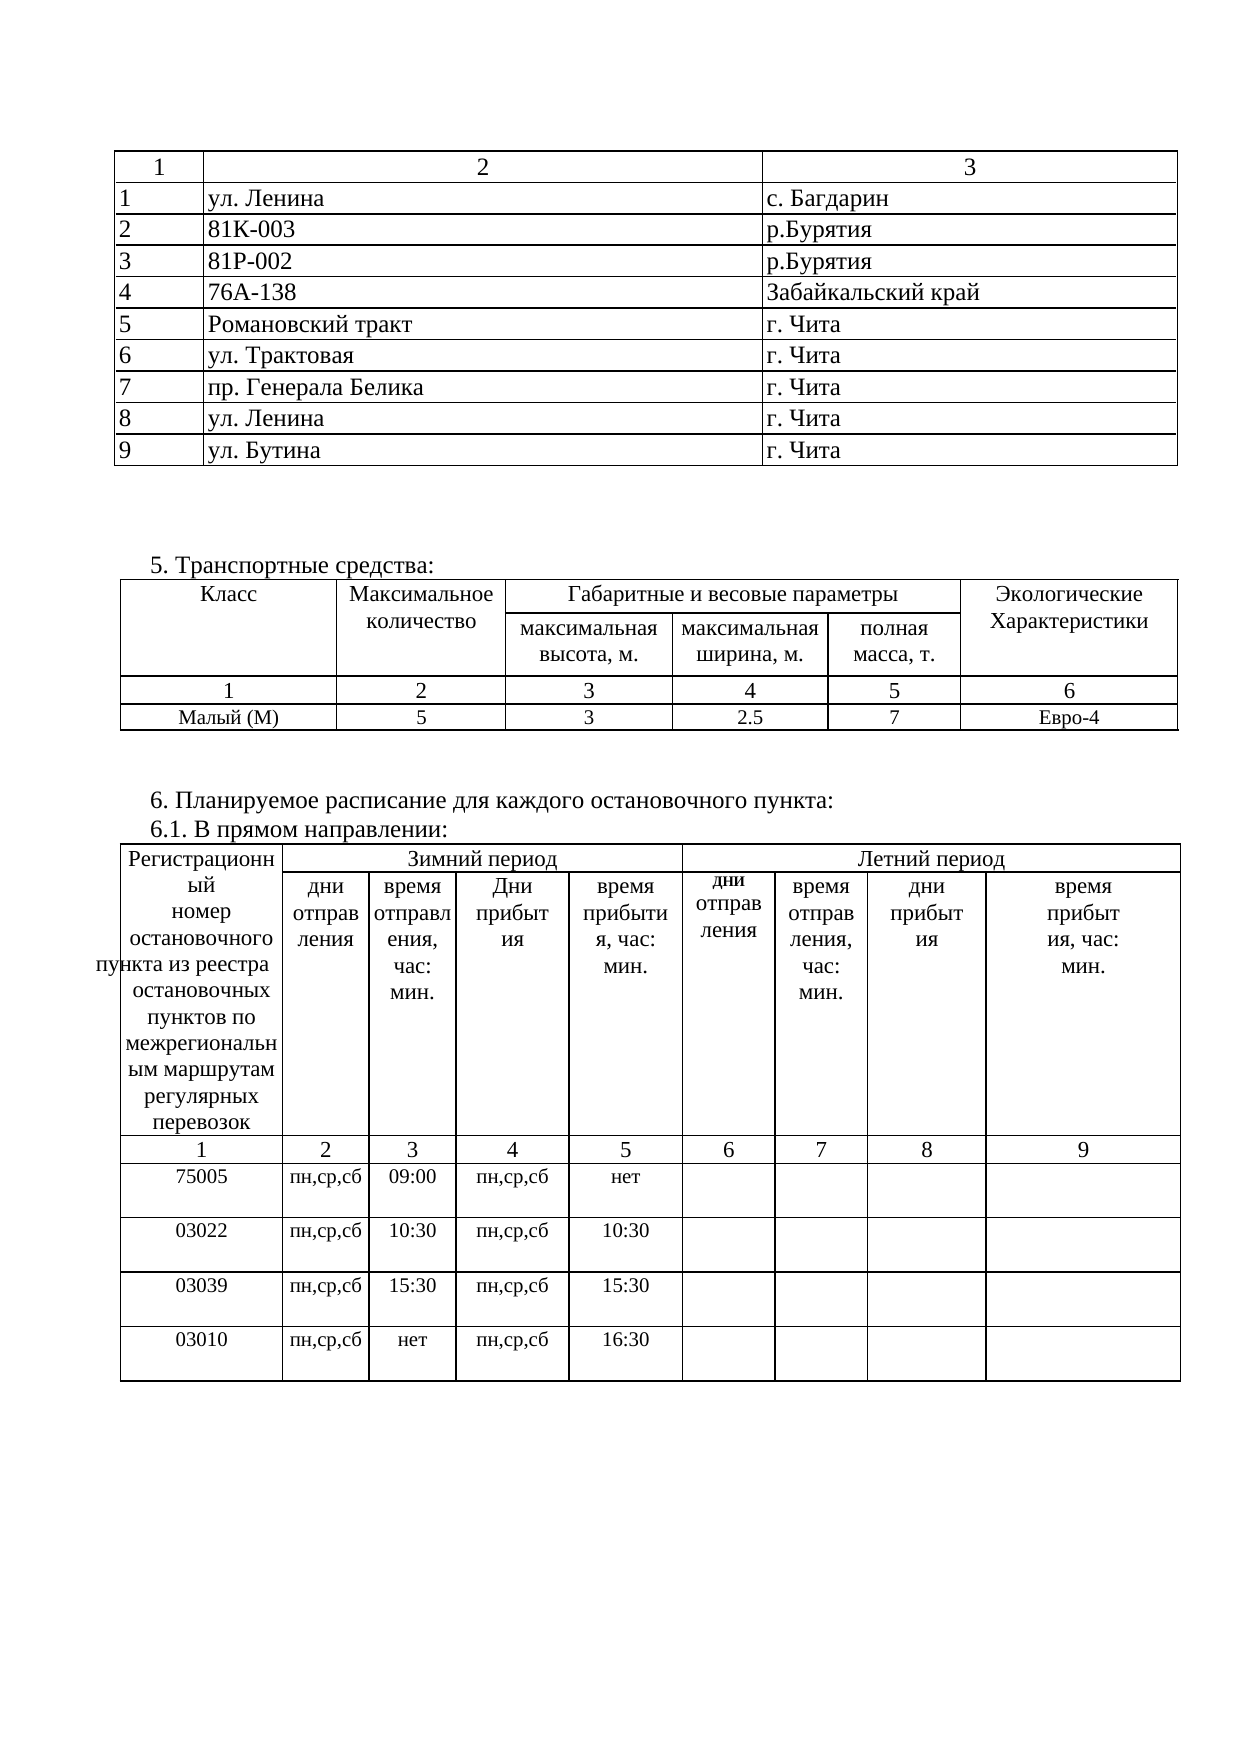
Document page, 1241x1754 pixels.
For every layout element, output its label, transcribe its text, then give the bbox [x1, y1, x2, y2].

table_cell 6 [683, 1136, 774, 1162]
table_cell [683, 1218, 774, 1271]
table_cell 1 [115, 183, 203, 213]
table_cell 10:30 [370, 1218, 455, 1271]
table_cell пн,ср,сб [283, 1273, 368, 1326]
table_cell 4 [457, 1136, 568, 1162]
table_cell время прибыти я, час: мин. [570, 873, 682, 1134]
table_cell пн,ср,сб [457, 1273, 568, 1326]
table_cell 6 [961, 677, 1177, 703]
text 5. Транспортные средства: [150, 550, 1090, 579]
table_cell р.Бурятия [763, 213, 1177, 244]
table_cell ул. Ленина [204, 183, 762, 213]
table_cell 9 [115, 434, 203, 464]
table_cell [868, 1218, 985, 1271]
table_cell 1 [121, 677, 336, 703]
table_cell [683, 1327, 774, 1380]
table_cell [868, 1164, 985, 1217]
table_cell 3 [370, 1136, 455, 1162]
table_cell 4 [673, 677, 827, 703]
table_cell 5 [337, 705, 505, 729]
table_cell 3 [506, 705, 672, 729]
table_cell г. Чита [763, 307, 1177, 339]
table_cell Дни прибыт ия [457, 873, 568, 1134]
table_header Габаритные и весовые параметры [506, 580, 960, 612]
table_cell нет [370, 1327, 455, 1380]
table_cell 6 [115, 340, 203, 370]
table_cell ул. Бутина [204, 435, 762, 464]
table_cell дни отправ ления [283, 873, 368, 1134]
table_cell 8 [868, 1136, 985, 1162]
table_cell 03010 [121, 1327, 282, 1380]
table_cell [868, 1273, 985, 1326]
table_cell 3 [506, 677, 672, 703]
table_cell 3 [763, 152, 1177, 181]
table_cell нет [570, 1164, 682, 1217]
table_cell 7 [776, 1136, 867, 1162]
table_cell 03039 [121, 1273, 282, 1326]
table_cell пн,ср,сб [283, 1218, 368, 1271]
table_cell г. Чита [763, 370, 1177, 402]
table_header Максимальное количество [337, 580, 505, 675]
table_cell дни прибыт ия [868, 873, 985, 1134]
table_cell г. Чита [763, 339, 1177, 370]
table_cell 15:30 [570, 1273, 682, 1326]
table_cell г. Чита [763, 402, 1177, 433]
table_cell 5 [570, 1136, 682, 1162]
table_cell [987, 1164, 1180, 1217]
table_cell с. Багдарин [763, 181, 1177, 213]
table_cell 2 [283, 1136, 368, 1162]
table_cell 76А-138 [204, 277, 762, 307]
table_cell [776, 1327, 867, 1380]
table_cell [776, 1164, 867, 1217]
table_cell время отправ ления, час: мин. [776, 873, 867, 1134]
table_header Класс [121, 580, 336, 675]
table_cell ул. Трактовая [204, 340, 762, 370]
table_cell Романовский тракт [204, 309, 762, 339]
table_cell 3 [115, 245, 203, 276]
table_cell 81К-003 [204, 215, 762, 244]
table_cell 2.5 [673, 705, 827, 729]
table_cell 4 [115, 277, 203, 307]
table_cell [776, 1218, 867, 1271]
table_cell ДНИ отправ ления [683, 873, 774, 1134]
table_cell [683, 1273, 774, 1326]
table_cell пн,ср,сб [457, 1327, 568, 1380]
table_cell полная масса, т. [829, 614, 960, 675]
table_cell [683, 1164, 774, 1217]
table_cell [868, 1327, 985, 1380]
table_cell 09:00 [370, 1164, 455, 1217]
text 6. Планируемое расписание для каждого остановочного пункта: [150, 786, 1090, 814]
table_cell 75005 [121, 1164, 282, 1217]
table_cell [776, 1273, 867, 1326]
table_cell 16:30 [570, 1327, 682, 1380]
table_cell 8 [115, 403, 203, 433]
table_header Зимний период [283, 845, 682, 871]
table_cell 2 [337, 677, 505, 703]
table_cell 2 [204, 152, 762, 181]
table_cell пн,ср,сб [283, 1327, 368, 1380]
table_cell 15:30 [370, 1273, 455, 1326]
table_cell ул. Ленина [204, 403, 762, 433]
table_cell максимальная ширина, м. [673, 614, 827, 675]
table_cell 1 [115, 152, 203, 181]
table_header Летний период [683, 845, 1180, 871]
table_cell [987, 1327, 1180, 1380]
table_cell [987, 1273, 1180, 1326]
table_cell [987, 1218, 1180, 1271]
table_cell пн,ср,сб [457, 1164, 568, 1217]
table_cell Евро-4 [961, 705, 1177, 729]
table_cell время отправл ения, час: мин. [370, 873, 455, 1134]
table_cell пн,ср,сб [457, 1218, 568, 1271]
table_cell 7 [115, 371, 203, 402]
table_cell 2 [115, 214, 203, 244]
table_cell 7 [829, 705, 960, 729]
table_cell р.Бурятия [763, 244, 1177, 276]
table_header Регистрационный номер остановочного пункта из реестра остановочных пунктов по межрегиональным маршрутам регулярных перевозок [121, 845, 282, 1134]
table_cell 1 [121, 1136, 282, 1162]
table_cell пр. Генерала Белика [204, 372, 762, 402]
table_cell 03022 [121, 1218, 282, 1271]
table_cell 5 [115, 308, 203, 339]
table_cell максимальная высота, м. [506, 614, 672, 675]
text 6.1. В прямом направлении: [150, 814, 1090, 843]
table_header Экологические Характеристики [961, 580, 1177, 675]
table_cell г. Чита [763, 433, 1177, 464]
table_cell 81Р-002 [204, 246, 762, 276]
table_cell Малый (М) [121, 705, 336, 729]
table_cell пн,ср,сб [283, 1164, 368, 1217]
table_cell время прибыт ия, час: мин. [987, 873, 1180, 1134]
table_cell Забайкальский край [763, 276, 1177, 307]
table_cell 9 [987, 1136, 1180, 1162]
table_cell 5 [829, 677, 960, 703]
table_cell 10:30 [570, 1218, 682, 1271]
